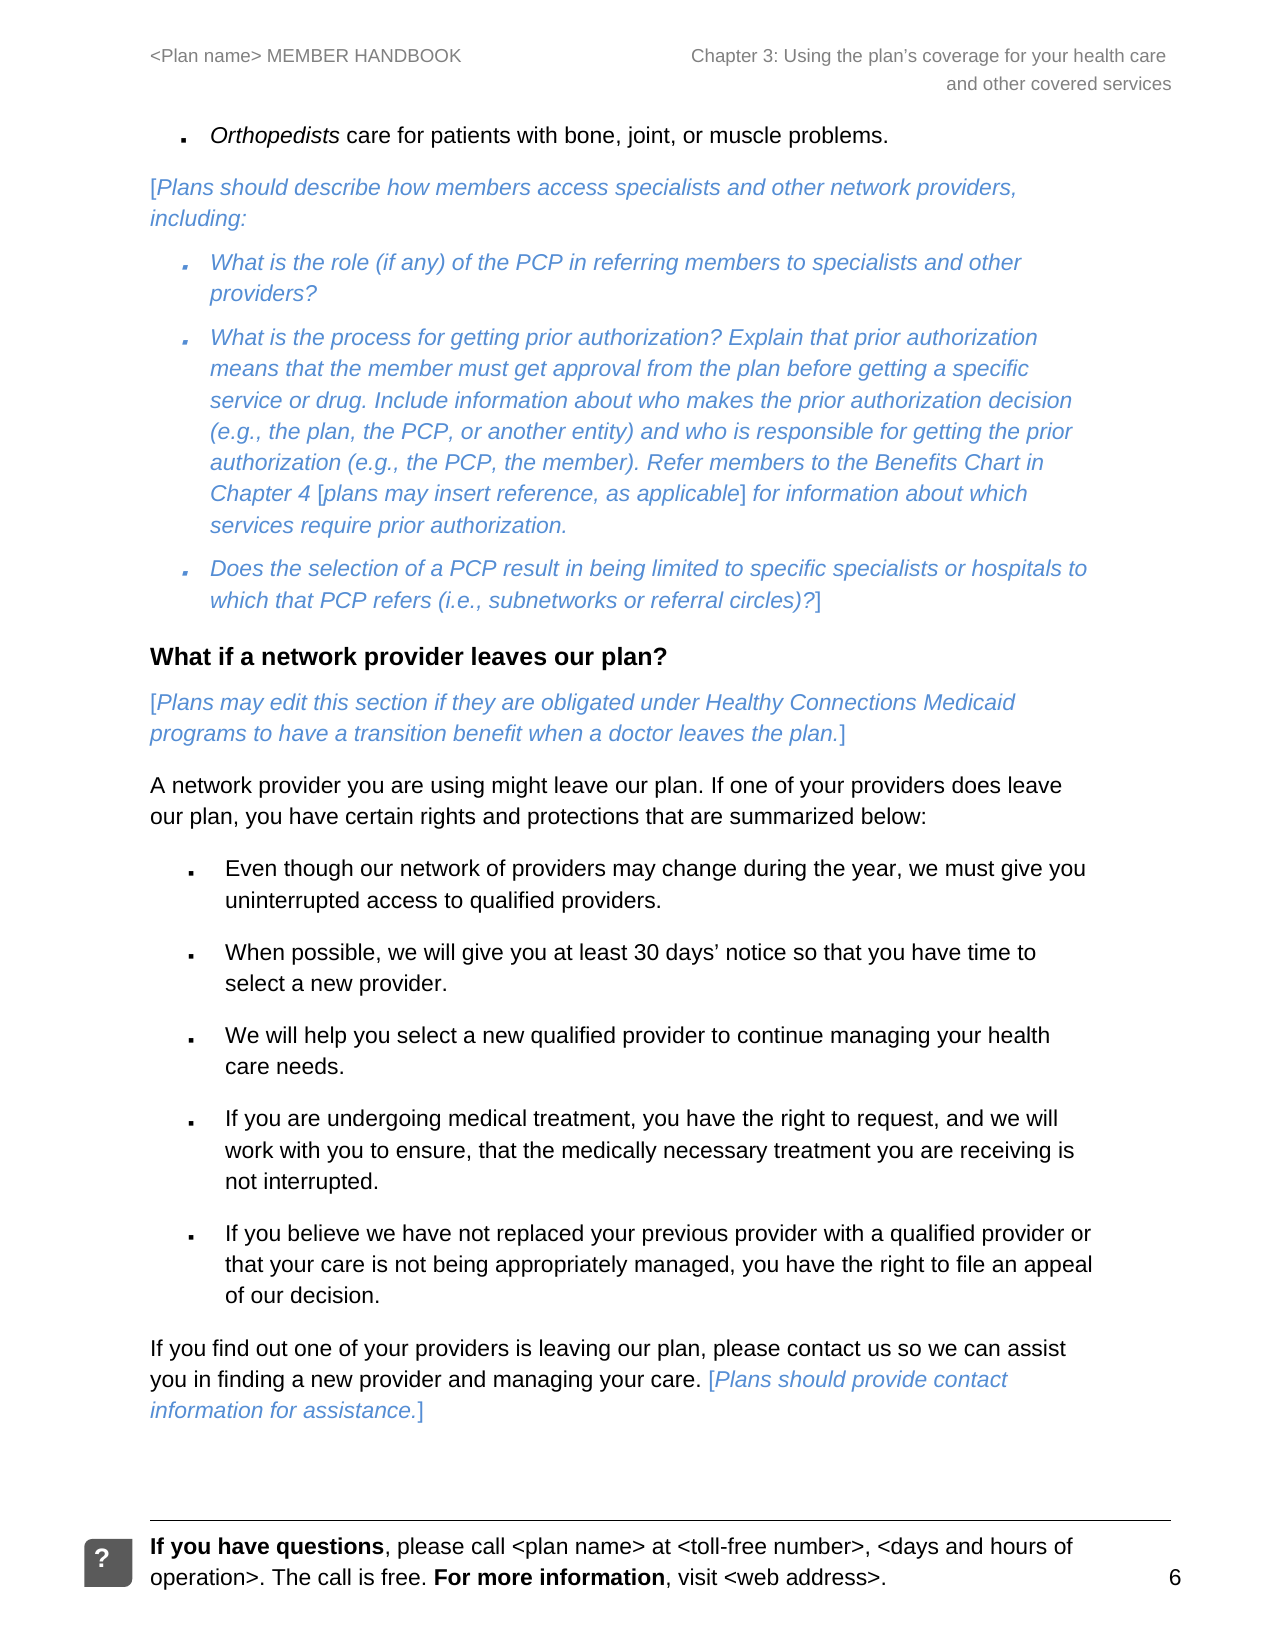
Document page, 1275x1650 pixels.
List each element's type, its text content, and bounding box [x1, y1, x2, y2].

list If you are undergoing medical treatment, you have the right to request, and we will work with you to ensure, that the medically necessary treatment you are receiving is not interrupted. [187, 1102, 1096, 1196]
text If you find out one of your providers is leaving our plan, please contact us so we can assist you in finding a new provider and managing your care. [Plans should provide contact information for assistance.] [150, 1331, 1096, 1425]
text A network provider you are using might leave our plan. If one of your providers does leave our plan, you have certain rights and protections that are summarized below: [150, 768, 1096, 831]
list Even though our network of providers may change during the year, we must give you uninterrupted access to qualified providers. [187, 852, 1096, 914]
list Orthopedists care for patients with bone, joint, or muscle problems. [180, 118, 1096, 150]
text [Plans may edit this section if they are obligated under Healthy Connections Medicaid programs to have a transition benefit when a doctor leaves the plan.] [150, 685, 1096, 748]
list When possible, we will give you at least 30 days’ notice so that you have time to select a new provider. [187, 935, 1096, 998]
list What is the process for getting prior authorization? Explain that prior authorization means that the member must get approval from the plan before getting a specific service or drug. Include information about who makes the prior authorization decision (e.g., the plan, the PCP, or another entity) and who is responsible for getting the prior authorization (e.g., the PCP, the member). Refer members to the Benefits Chart in Chapter 4 [plans may insert reference, as applicable] for information about which services require prior authorization. [180, 321, 1096, 539]
subtitle What if a network provider leaves our plan? [150, 635, 1096, 673]
list If you believe we have not replaced your previous provider with a qualified provider or that your care is not being appropriately managed, you have the right to file an appeal of our decision. [187, 1216, 1096, 1310]
text [Plans should describe how members access specialists and other network providers, including: [150, 171, 1096, 233]
list Does the selection of a PCP result in being limited to specific specialists or hospitals to which that PCP refers (i.e., subnetworks or referral circles)?] [180, 552, 1096, 614]
list What is the role (if any) of the PCP in referring members to specialists and other providers? [180, 246, 1096, 308]
list We will help you select a new qualified provider to continue managing your health care needs. [187, 1018, 1096, 1081]
